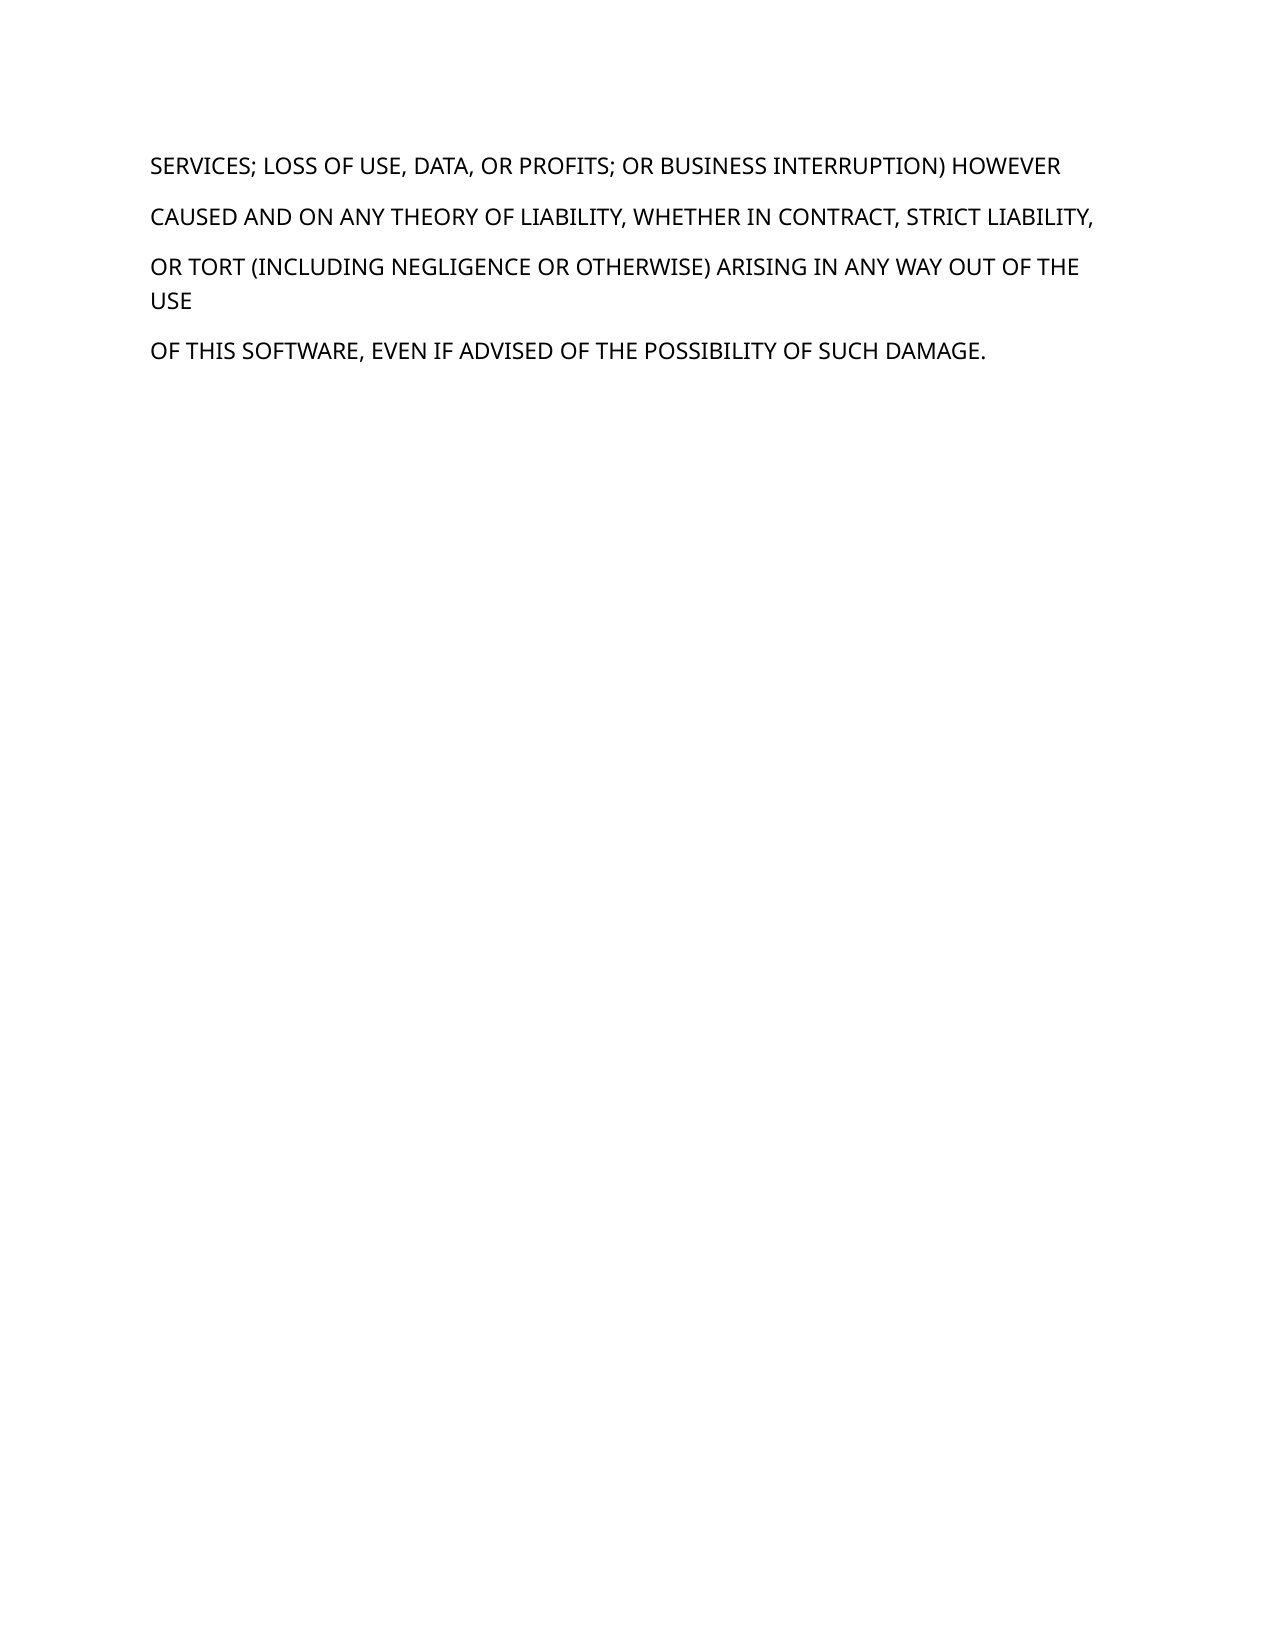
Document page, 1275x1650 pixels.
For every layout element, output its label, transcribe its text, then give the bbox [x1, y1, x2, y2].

text OR TORT (INCLUDING NEGLIGENCE OR OTHERWISE) ARISING IN ANY WAY OUT OF THE USE [150, 251, 1125, 316]
text CAUSED AND ON ANY THEORY OF LIABILITY, WHETHER IN CONTRACT, STRICT LIABILITY, [150, 200, 1125, 232]
text SERVICES; LOSS OF USE, DATA, OR PROFITS; OR BUSINESS INTERRUPTION) HOWEVER [150, 150, 1125, 181]
text OF THIS SOFTWARE, EVEN IF ADVISED OF THE POSSIBILITY OF SUCH DAMAGE. [150, 335, 1125, 366]
